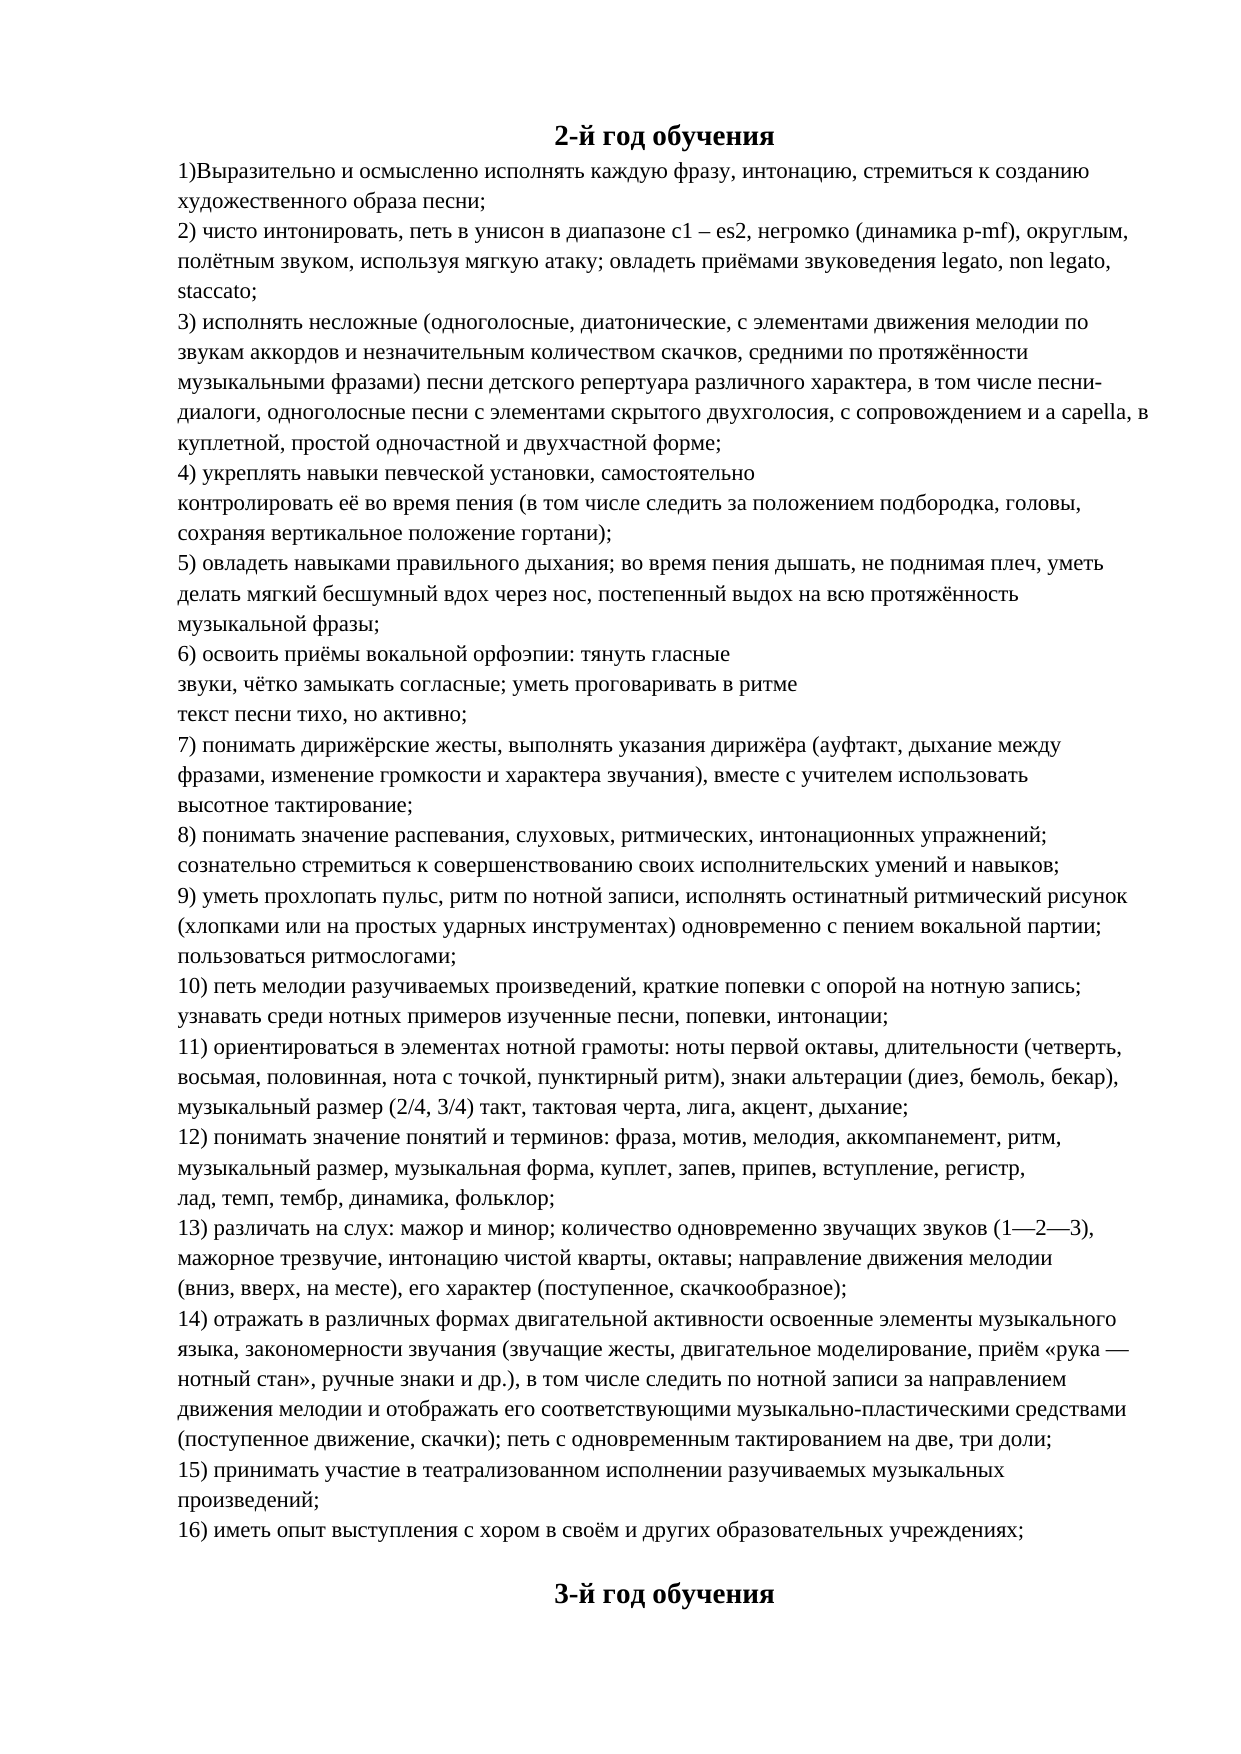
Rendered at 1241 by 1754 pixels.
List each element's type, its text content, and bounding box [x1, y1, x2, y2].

text 1)Выразительно и осмысленно исполнять каждую фразу, интонацию, стремиться к созданию художественного образа песни; [177, 157, 1152, 213]
text 9) уметь прохлопать пульс, ритм по нотной записи, исполнять остинатный ритмический рисунок (хлопками или на простых ударных инструментах) одновременно с пением вокальной партии; пользоваться ритмослогами; [177, 882, 1152, 968]
text высотное тактирование; [177, 791, 1152, 817]
text 7) понимать дирижёрские жесты, выполнять указания дирижёра (ауфтакт, дыхание между фразами, изменение громкости и характера звучания), вместе с учителем использовать [177, 731, 1152, 787]
text 14) отражать в различных формах двигательной активности освоенные элементы музыкального языка, закономерности звучания (звучащие жесты, двигательное моделирование, приём «рука — нотный стан», ручные знаки и др.), в том числе следить по нотной записи за направлением движения мелодии и отображать его соответствующими музыкально-пластическими средствами (поступенное движение, скачки); петь с одновременным тактированием на две, три доли; [177, 1304, 1152, 1452]
text 5) овладеть навыками правильного дыхания; во время пения дышать, не поднимая плеч, уметь делать мягкий бесшумный вдох через нос, постепенный выдох на всю протяжённость [177, 549, 1152, 606]
text 10) петь мелодии разучиваемых произведений, краткие попевки с опорой на нотную запись; узнавать среди нотных примеров изученные песни, попевки, интонации; [177, 972, 1152, 1029]
text 4) укреплять навыки певческой установки, самостоятельно [177, 459, 1152, 485]
text (вниз, вверх, на месте), его характер (поступенное, скачкообразное); [177, 1274, 1152, 1301]
text музыкальными фразами) песни детского репертуара различного характера, в том числе песни-диалоги, одноголосные песни с элементами скрытого двухголосия, с сопровождением и a capella, в куплетной, простой одночастной и двухчастной форме; [177, 368, 1152, 455]
text звуки, чётко замыкать согласные; уметь проговаривать в ритме [177, 670, 1152, 697]
text 15) принимать участие в театрализованном исполнении разучиваемых музыкальных произведений; [177, 1456, 1152, 1512]
text лад, темп, тембр, динамика, фольклор; [177, 1184, 1152, 1210]
text 13) различать на слух: мажор и минор; количество одновременно звучащих звуков (1—2—3), мажорное трезвучие, интонацию чистой кварты, октавы; направление движения мелодии [177, 1214, 1152, 1271]
text музыкальной фразы; [177, 610, 1152, 636]
text контролировать её во время пения (в том числе следить за положением подбородка, головы, сохраняя вертикальное положение гортани); [177, 489, 1152, 546]
text 3-й год обучения [177, 1576, 1152, 1610]
text 12) понимать значение понятий и терминов: фраза, мотив, мелодия, аккомпанемент, ритм, музыкальный размер, музыкальная форма, куплет, запев, припев, вступление, регистр, [177, 1123, 1152, 1180]
text 11) ориентироваться в элементах нотной грамоты: ноты первой октавы, длительности (четверть, восьмая, половинная, нота с точкой, пунктирный ритм), знаки альтерации (диез, бемоль, бекар), музыкальный размер (2/4, 3/4) такт, тактовая черта, лига, акцент, дыхание; [177, 1033, 1152, 1119]
text 3) исполнять несложные (одноголосные, диатонические, с элементами движения мелодии по звукам аккордов и незначительным количеством скачков, средними по протяжённости [177, 308, 1152, 364]
text 2) чисто интонировать, петь в унисон в диапазоне с1 – es2, негромко (динамика p-mf), округлым, полётным звуком, используя мягкую атаку; овладеть приёмами звуковедения legato, non legato, staccato; [177, 217, 1152, 304]
text текст песни тихо, но активно; [177, 700, 1152, 727]
text 2-й год обучения [177, 118, 1152, 152]
text 6) освоить приёмы вокальной орфоэпии: тянуть гласные [177, 640, 1152, 666]
text 8) понимать значение распевания, слуховых, ритмических, интонационных упражнений; сознательно стремиться к совершенствованию своих исполнительских умений и навыков; [177, 821, 1152, 878]
text 16) иметь опыт выступления с хором в своём и других образовательных учреждениях; [177, 1516, 1152, 1542]
